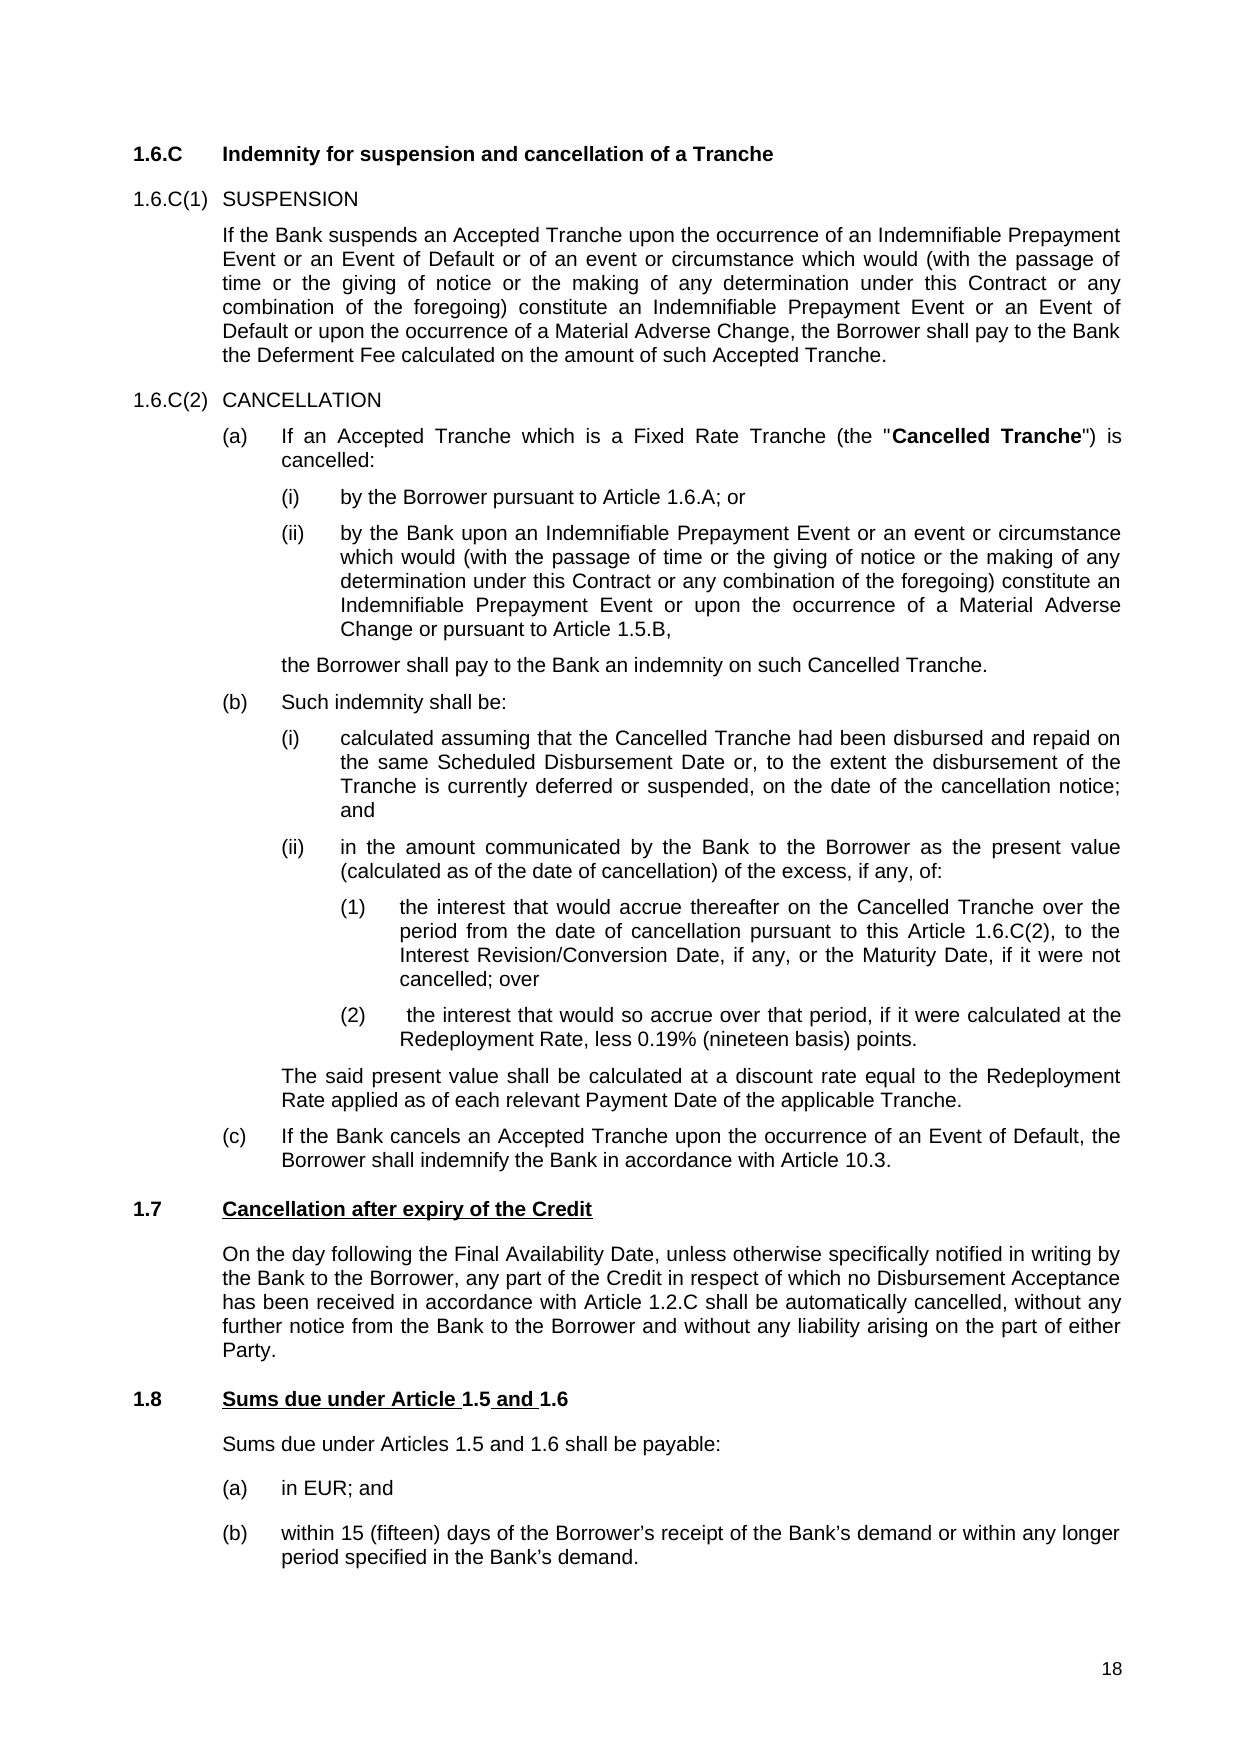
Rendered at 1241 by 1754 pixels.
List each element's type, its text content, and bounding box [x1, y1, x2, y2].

subtitle within 15 (fifteen) days of the Borrower’s receipt of the Bank’s demand or within any longer period specified in the Bank’s demand. [222, 1521, 1122, 1569]
text The said present value shall be calculated at a discount rate equal to the Redeployment Rate applied as of each relevant Payment Date of the applicable Tranche. [281, 1064, 1122, 1112]
subtitle in EUR; and [222, 1476, 1122, 1500]
list the interest that would accrue thereafter on the Cancelled Tranche over the period from the date of cancellation pursuant to this Article 1.6.C(2), to the Interest Revision/Conversion Date, if any, or the Maturity Date, if it were not cancelled; over [340, 895, 1122, 991]
list by the Borrower pursuant to Article 1.6.A; or [281, 484, 1122, 508]
subtitle Cancellation [133, 388, 1122, 412]
subtitle Sums due under Article 1.5 and 1.6 [133, 1387, 1122, 1411]
subtitle Indemnity for suspension and cancellation of a Tranche [133, 142, 1122, 166]
list calculated assuming that the Cancelled Tranche had been disbursed and repaid on the same Scheduled Disbursement Date or, to the extent the disbursement of the Tranche is currently deferred or suspended, on the date of the cancellation notice; and [281, 726, 1122, 822]
text If the Bank suspends an Accepted Tranche upon the occurrence of an Indemnifiable Prepayment Event or an Event of Default or of an event or circumstance which would (with the passage of time or the giving of notice or the making of any determination under this Contract or any combination of the foregoing) constitute an Indemnifiable Prepayment Event or an Event of Default or upon the occurrence of a Material Adverse Change, the Borrower shall pay to the Bank the Deferment Fee calculated on the amount of such Accepted Tranche. [222, 223, 1122, 367]
list the interest that would so accrue over that period, if it were calculated at the Redeployment Rate, less 0.19% (nineteen basis) points. [340, 1003, 1122, 1051]
text the Borrower shall pay to the Bank an indemnity on such Cancelled Tranche. [281, 653, 1122, 677]
text On the day following the Final Availability Date, unless otherwise specifically notified in writing by the Bank to the Borrower, any part of the Credit in respect of which no Disbursement Acceptance has been received in accordance with Article 1.2.C shall be automatically cancelled, without any further notice from the Bank to the Borrower and without any liability arising on the part of either Party. [222, 1242, 1122, 1362]
subtitle Cancellation after expiry of the Credit [133, 1197, 1122, 1221]
subtitle Suspension [133, 187, 1122, 211]
list Such indemnity shall be: [222, 690, 1122, 714]
text Sums due under Articles 1.5 and 1.6 shall be payable: [222, 1431, 1122, 1455]
list by the Bank upon an Indemnifiable Prepayment Event or an event or circumstance which would (with the passage of time or the giving of notice or the making of any determination under this Contract or any combination of the foregoing) constitute an Indemnifiable Prepayment Event or upon the occurrence of a Material Adverse Change or pursuant to Article 1.5.B, [281, 521, 1122, 641]
list If an Accepted Tranche which is a Fixed Rate Tranche (the "Cancelled Tranche") is cancelled: [222, 424, 1122, 472]
list If the Bank cancels an Accepted Tranche upon the occurrence of an Event of Default, the Borrower shall indemnify the Bank in accordance with Article 10.3. [222, 1124, 1122, 1172]
list in the amount communicated by the Bank to the Borrower as the present value (calculated as of the date of cancellation) of the excess, if any, of: [281, 834, 1122, 882]
